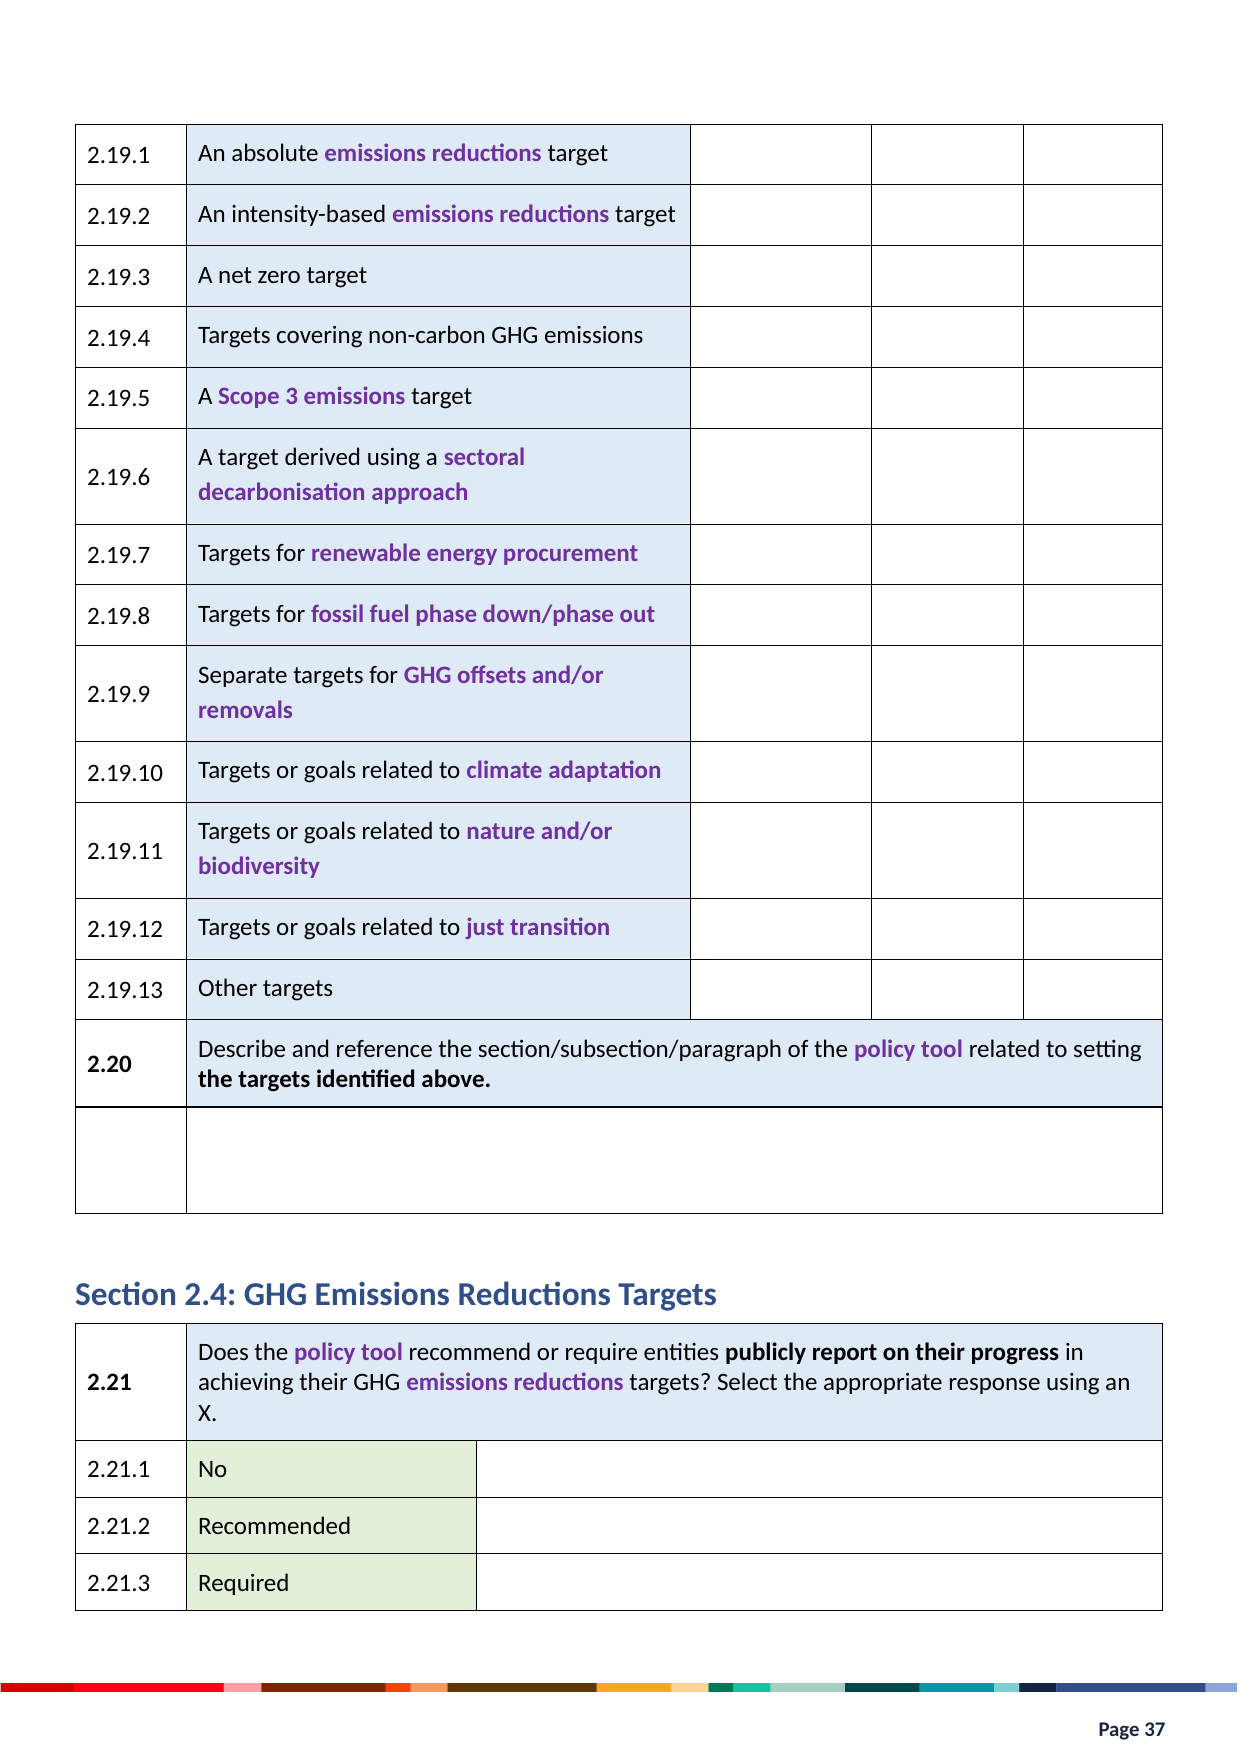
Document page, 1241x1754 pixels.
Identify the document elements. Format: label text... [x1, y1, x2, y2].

table_cell 2.19.11 [76, 803, 186, 898]
table_cell [872, 429, 1023, 523]
table_cell [872, 742, 1023, 802]
table_cell [691, 742, 871, 802]
table_cell [872, 307, 1023, 367]
table_cell [691, 585, 871, 645]
table_cell [1024, 368, 1162, 428]
table_cell [872, 646, 1023, 741]
table_cell A net zero target [187, 246, 690, 306]
table_cell [1024, 125, 1162, 184]
table_cell [477, 1441, 1162, 1497]
table_cell 2.19.10 [76, 742, 186, 802]
table_cell 2.19.3 [76, 246, 186, 306]
table_cell [691, 185, 871, 245]
table_cell An intensity-based emissions reductions target [187, 185, 690, 245]
table_cell [691, 646, 871, 741]
table_cell 2.19.9 [76, 646, 186, 741]
table_cell Targets or goals related to nature and/or biodiversity [187, 803, 690, 898]
table_cell A target derived using a sectoral decarbonisation approach [187, 429, 690, 523]
table_cell Targets for fossil fuel phase down/phase out [187, 585, 690, 645]
table_cell Required [187, 1554, 476, 1610]
table_cell A Scope 3 emissions target [187, 368, 690, 428]
table_cell Targets or goals related to climate adaptation [187, 742, 690, 802]
table_cell Separate targets for GHG offsets and/or removals [187, 646, 690, 741]
table_cell [187, 1108, 1162, 1213]
table_cell [691, 307, 871, 367]
table_cell [691, 899, 871, 958]
table_header Does the policy tool recommend or require entities publicly report on their progress in achieving their GHG emissions reductions targets? Select the appropriate response using an X. [187, 1324, 1162, 1440]
table_cell 2.21.3 [76, 1554, 186, 1610]
table_cell 2.21.1 [76, 1441, 186, 1497]
table_cell 2.19.12 [76, 899, 186, 958]
table_cell [691, 525, 871, 584]
table_cell An absolute emissions reductions target [187, 125, 690, 184]
table_cell [76, 1108, 186, 1213]
table_cell 2.20 [76, 1020, 186, 1106]
table_cell 2.19.2 [76, 185, 186, 245]
table_cell Describe and reference the section/subsection/paragraph of the policy tool related to setting the targets identified above. [187, 1020, 1162, 1106]
table_cell No [187, 1441, 476, 1497]
table_cell [1024, 585, 1162, 645]
table_cell [872, 125, 1023, 184]
picture [0, 1683, 1236, 1692]
table_cell [872, 368, 1023, 428]
subtitle Section 2.4: GHG Emissions Reductions Targets [75, 1273, 1165, 1314]
table_cell Recommended [187, 1498, 476, 1553]
table_cell 2.19.7 [76, 525, 186, 584]
table_cell [1024, 429, 1162, 523]
table_cell Targets for renewable energy procurement [187, 525, 690, 584]
table_header 2.21 [76, 1324, 186, 1440]
table_cell [477, 1498, 1162, 1553]
table_cell [1024, 646, 1162, 741]
table_cell [872, 960, 1023, 1019]
table_cell [1024, 185, 1162, 245]
table_cell 2.19.8 [76, 585, 186, 645]
table_cell [1024, 246, 1162, 306]
table_cell 2.19.13 [76, 960, 186, 1019]
table_cell 2.19.6 [76, 429, 186, 523]
table_cell [691, 803, 871, 898]
table_cell [691, 429, 871, 523]
table_cell [691, 960, 871, 1019]
table_cell 2.19.5 [76, 368, 186, 428]
table_cell [872, 803, 1023, 898]
table_cell [477, 1554, 1162, 1610]
table_cell [1024, 960, 1162, 1019]
table_cell [872, 185, 1023, 245]
table_cell Targets or goals related to just transition [187, 899, 690, 958]
table_cell [872, 246, 1023, 306]
table_cell [872, 525, 1023, 584]
table_cell [872, 899, 1023, 958]
table_cell [691, 125, 871, 184]
table_cell [1024, 803, 1162, 898]
table_cell [1024, 307, 1162, 367]
table_cell [1024, 525, 1162, 584]
table_cell Targets covering non-carbon GHG emissions [187, 307, 690, 367]
table_cell 2.21.2 [76, 1498, 186, 1553]
table_cell [691, 246, 871, 306]
table_cell [691, 368, 871, 428]
table_cell 2.19.4 [76, 307, 186, 367]
table_cell Other targets [187, 960, 690, 1019]
table_cell [872, 585, 1023, 645]
table_cell [1024, 742, 1162, 802]
table_cell [1024, 899, 1162, 958]
table_cell 2.19.1 [76, 125, 186, 184]
